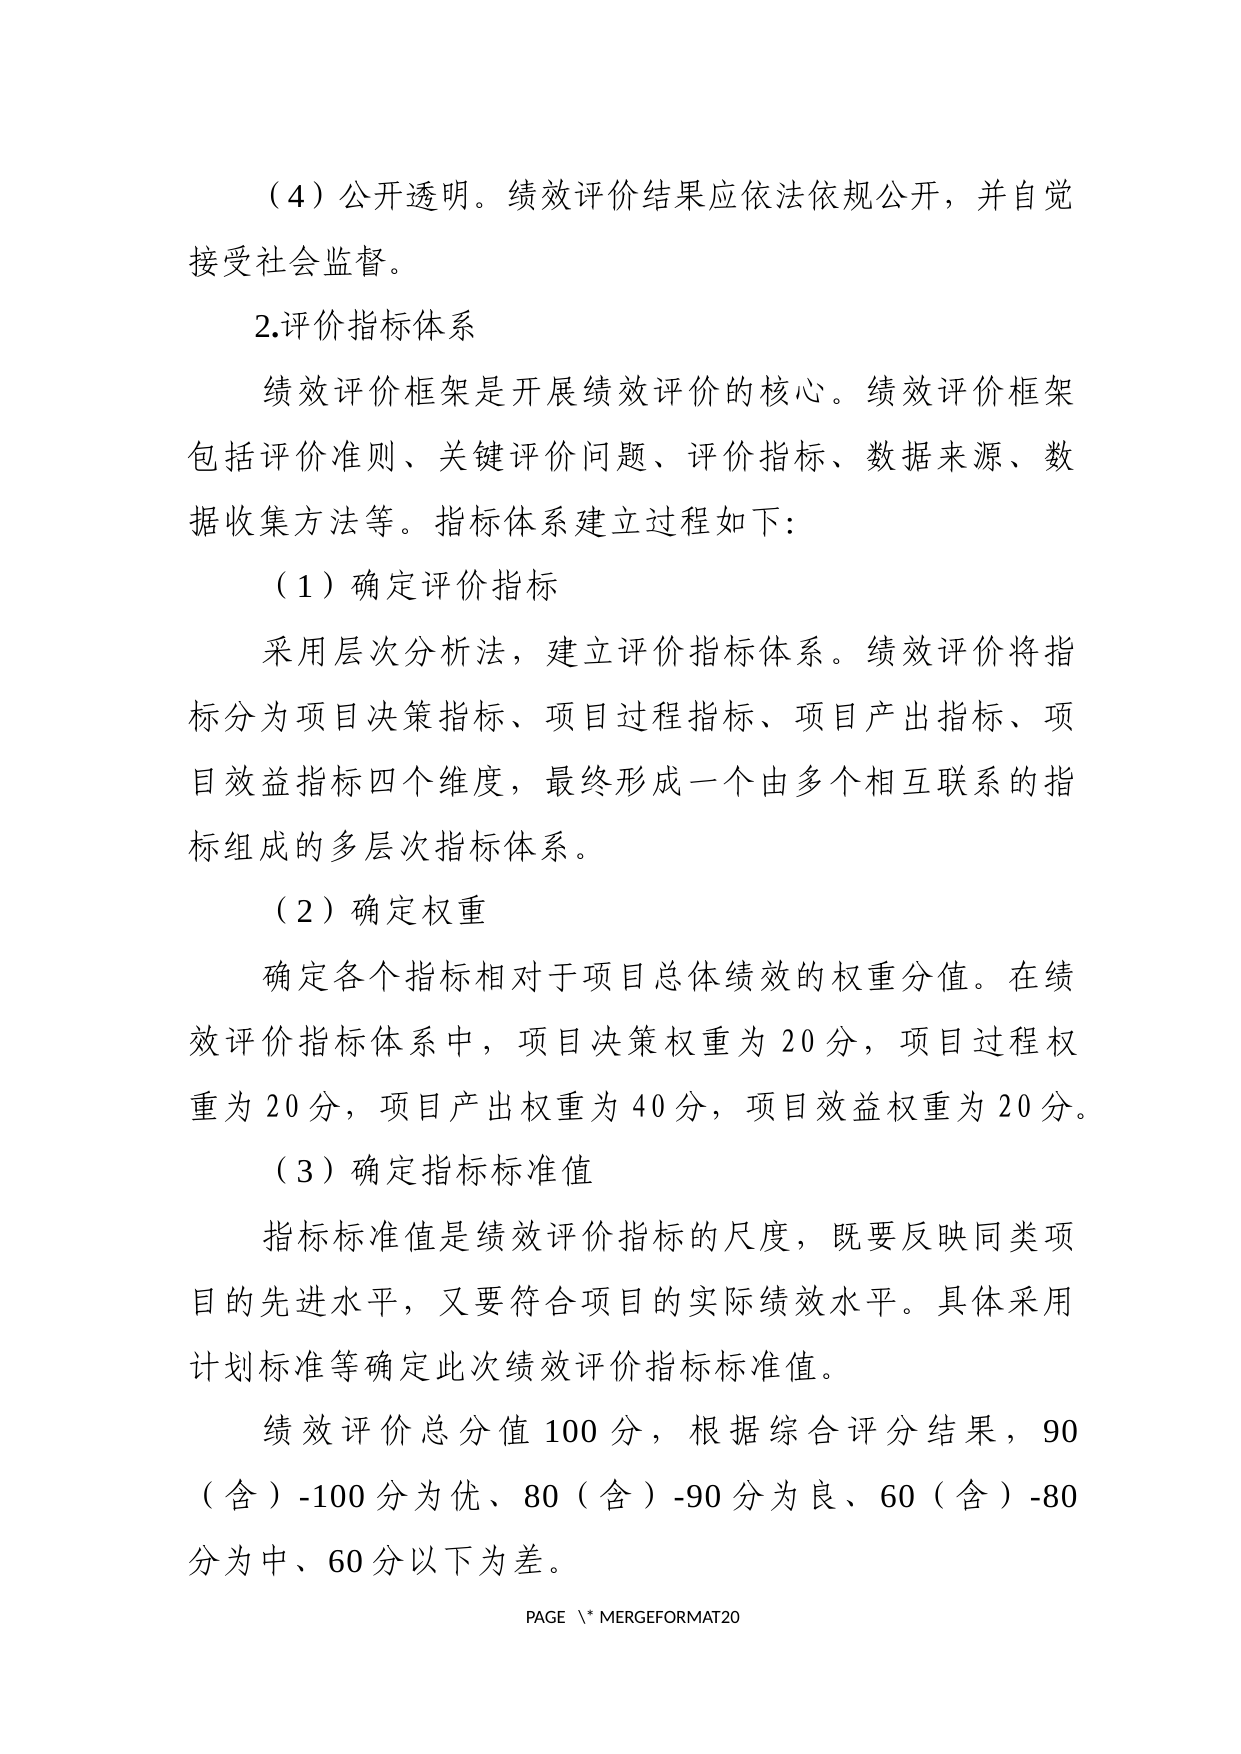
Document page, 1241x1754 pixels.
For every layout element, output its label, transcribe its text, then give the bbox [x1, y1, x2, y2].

title （4）公开透明。绩效评价结果应依法依规公开，并自觉接受社会监督。 [187, 162, 1078, 292]
text 绩效评价框架是开展绩效评价的核心。绩效评价框架包括评价准则、关键评价问题、评价指标、数据来源、数据收集方法等。指标体系建立过程如下： [187, 357, 1078, 552]
text （1）确定评价指标 [187, 552, 1078, 617]
text （2）确定权重 [187, 877, 1078, 942]
text （3）确定指标标准值 [187, 1137, 1078, 1202]
text 采用层次分析法，建立评价指标体系。绩效评价将指标分为项目决策指标、项目过程指标、项目产出指标、项目效益指标四个维度，最终形成一个由多个相互联系的指标组成的多层次指标体系。 [187, 617, 1078, 877]
title 2.评价指标体系 [187, 292, 1078, 357]
text 指标标准值是绩效评价指标的尺度，既要反映同类项目的先进水平，又要符合项目的实际绩效水平。具体采用计划标准等确定此次绩效评价指标标准值。 [187, 1202, 1078, 1397]
text 确定各个指标相对于项目总体绩效的权重分值。在绩效评价指标体系中，项目决策权重为20分，项目过程权重为20分，项目产出权重为40分，项目效益权重为20分。 [187, 942, 1078, 1137]
title 绩效评价总分值100分，根据综合评分结果，90（含）-100分为优、80（含）-90分为良、60（含）-80分为中、60分以下为差。 [187, 1397, 1078, 1592]
